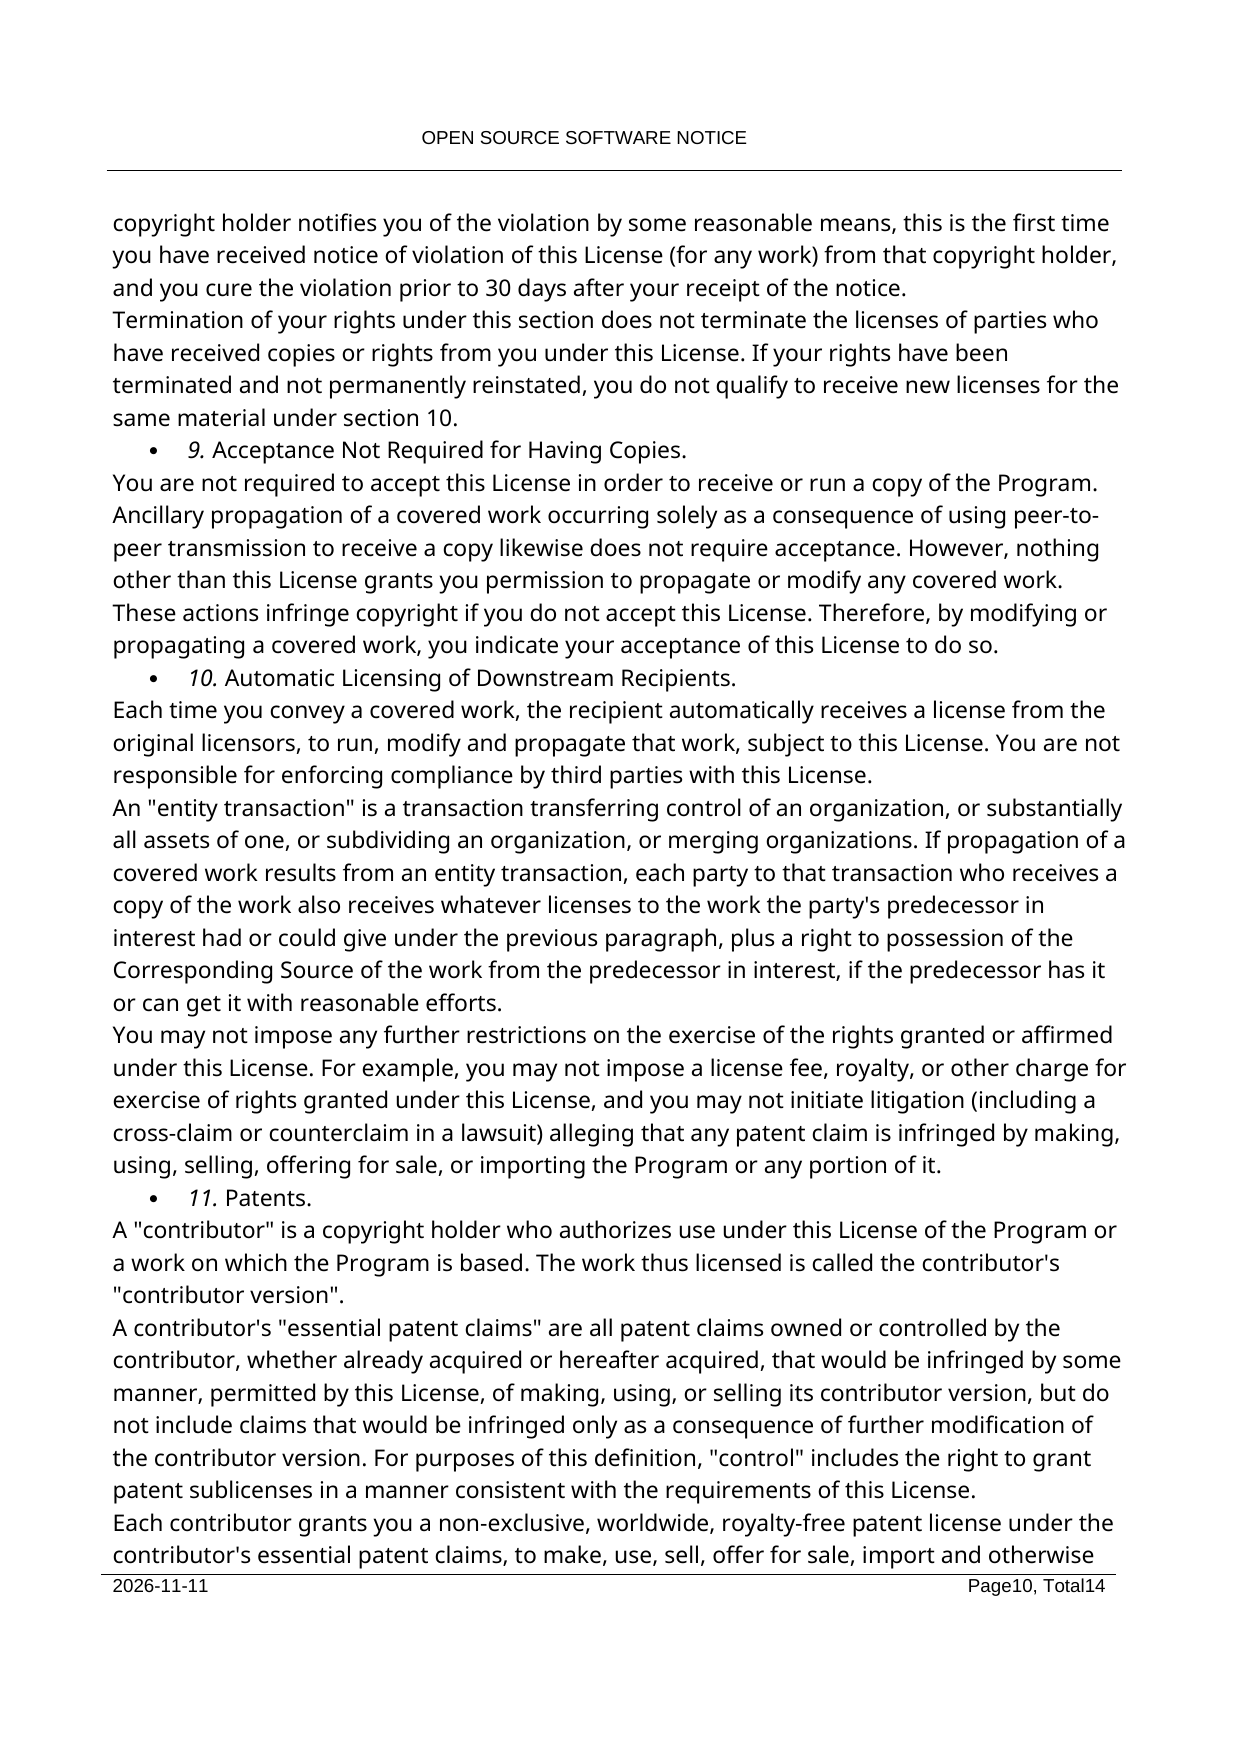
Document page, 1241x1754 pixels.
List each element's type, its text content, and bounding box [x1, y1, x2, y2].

text A contributor's "essential patent claims" are all patent claims owned or controlled by the contributor, whether already acquired or hereafter acquired, that would be infringed by some manner, permitted by this License, of making, using, or selling its contributor version, but do not include claims that would be infringed only as a consequence of further modification of the contributor version. For purposes of this definition, "control" includes the right to grant patent sublicenses in a manner consistent with the requirements of this License. [112, 1311, 1128, 1506]
text You may not impose any further restrictions on the exercise of the rights granted or affirmed under this License. For example, you may not impose a license fee, royalty, or other charge for exercise of rights granted under this License, and you may not initiate litigation (including a cross-claim or counterclaim in a lawsuit) alleging that any patent claim is infringed by making, using, selling, offering for sale, or importing the Program or any portion of it. [112, 1019, 1128, 1181]
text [112, 1506, 1128, 1571]
text You are not required to accept this License in order to receive or run a copy of the Program. Ancillary propagation of a covered work occurring solely as a consequence of using peer-to-peer transmission to receive a copy likewise does not require acceptance. However, nothing other than this License grants you permission to propagate or modify any covered work. These actions infringe copyright if you do not accept this License. Therefore, by modifying or propagating a covered work, you indicate your acceptance of this License to do so. [112, 466, 1128, 661]
list 11. Patents. [150, 1181, 1128, 1214]
text An "entity transaction" is a transaction transferring control of an organization, or substantially all assets of one, or subdividing an organization, or merging organizations. If propagation of a covered work results from an entity transaction, each party to that transaction who receives a copy of the work also receives whatever licenses to the work the party's predecessor in interest had or could give under the previous paragraph, plus a right to possession of the Corresponding Source of the work from the predecessor in interest, if the predecessor has it or can get it with reasonable efforts. [112, 791, 1128, 1019]
text Each time you convey a covered work, the recipient automatically receives a license from the original licensors, to run, modify and propagate that work, subject to this License. You are not responsible for enforcing compliance by third parties with this License. [112, 694, 1128, 791]
list 9. Acceptance Not Required for Having Copies. [150, 434, 1128, 466]
text Termination of your rights under this section does not terminate the licenses of parties who have received copies or rights from you under this License. If your rights have been terminated and not permanently reinstated, you do not qualify to receive new licenses for the same material under section 10. [112, 304, 1128, 434]
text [112, 206, 1128, 304]
list 10. Automatic Licensing of Downstream Recipients. [150, 661, 1128, 694]
text A "contributor" is a copyright holder who authorizes use under this License of the Program or a work on which the Program is based. The work thus licensed is called the contributor's "contributor version". [112, 1214, 1128, 1311]
